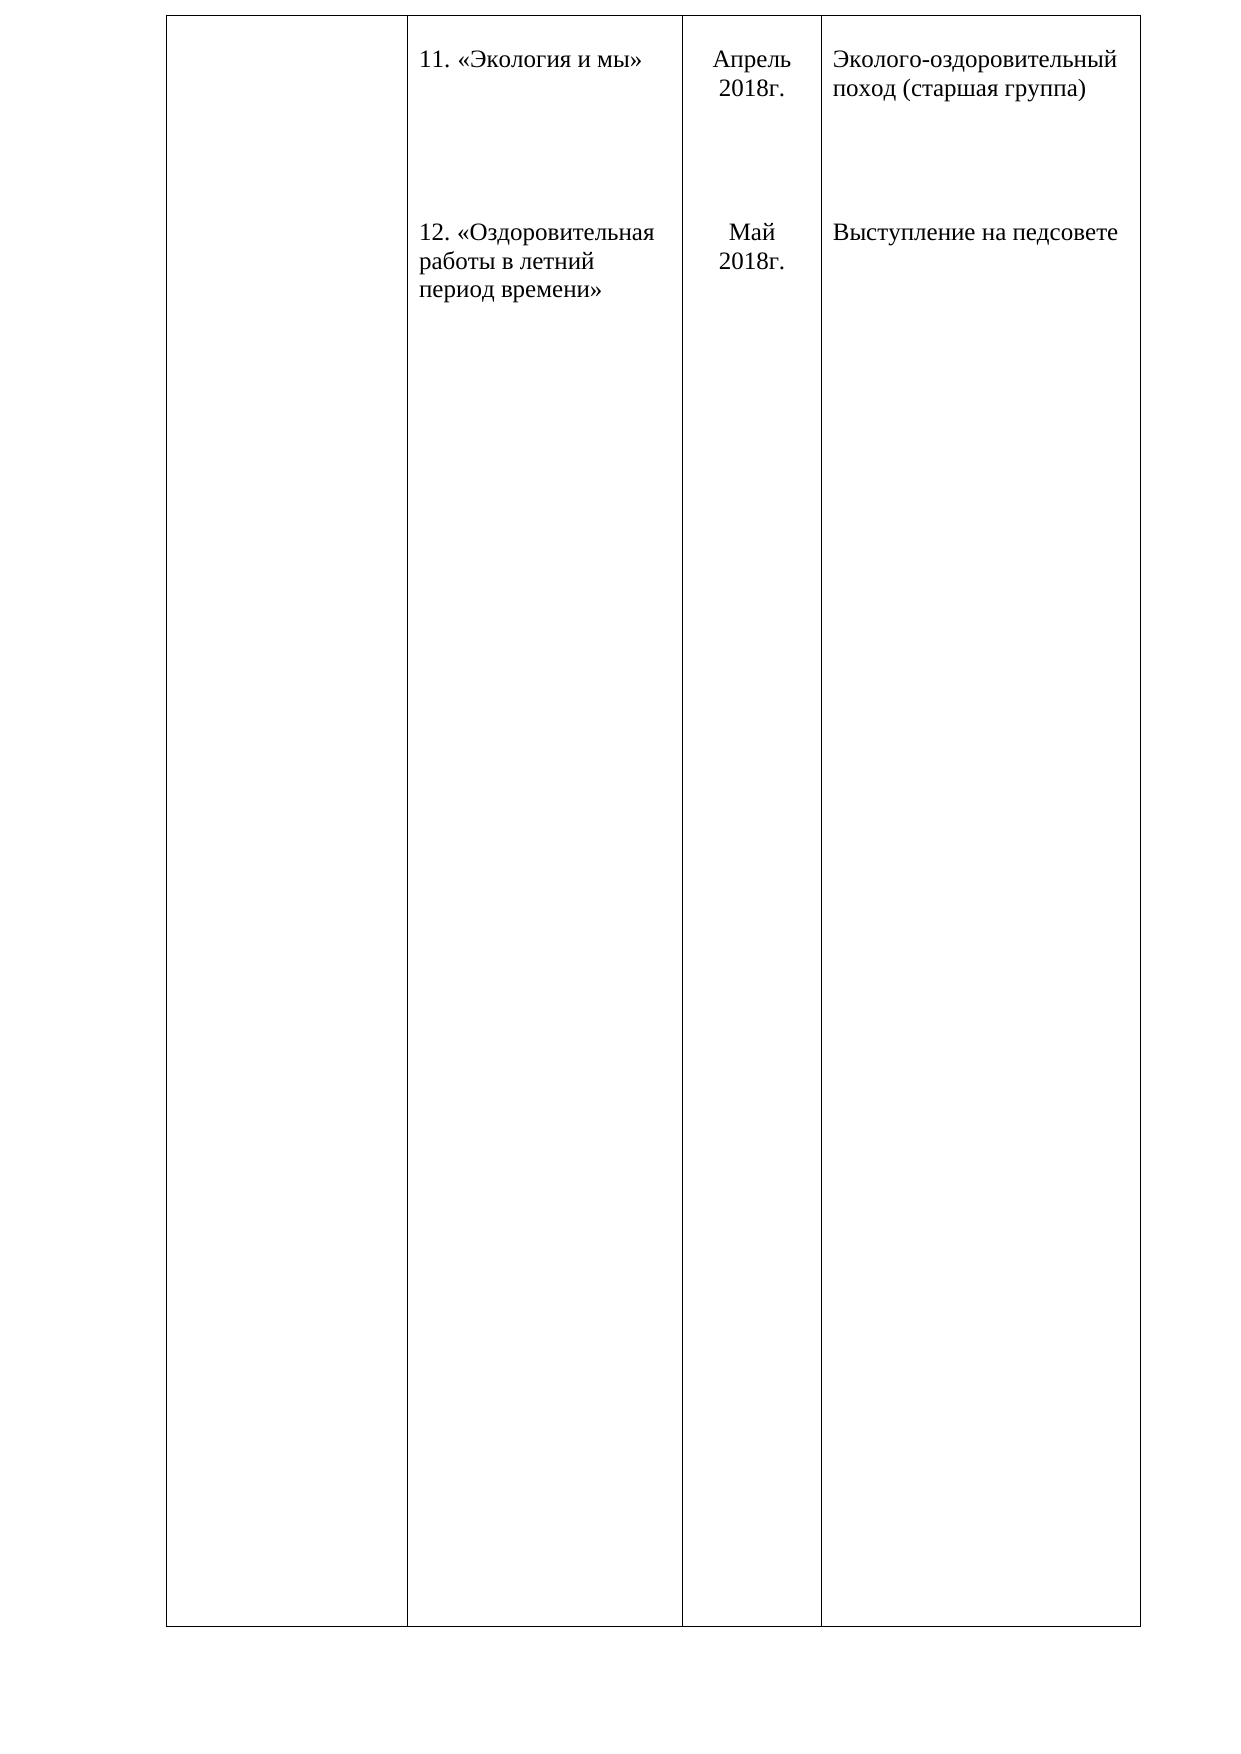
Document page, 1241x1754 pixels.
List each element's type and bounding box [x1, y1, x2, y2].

table_cell [167, 16, 407, 1626]
table_cell [408, 16, 682, 1626]
table_cell [822, 16, 1140, 1626]
table_cell [683, 16, 821, 1626]
